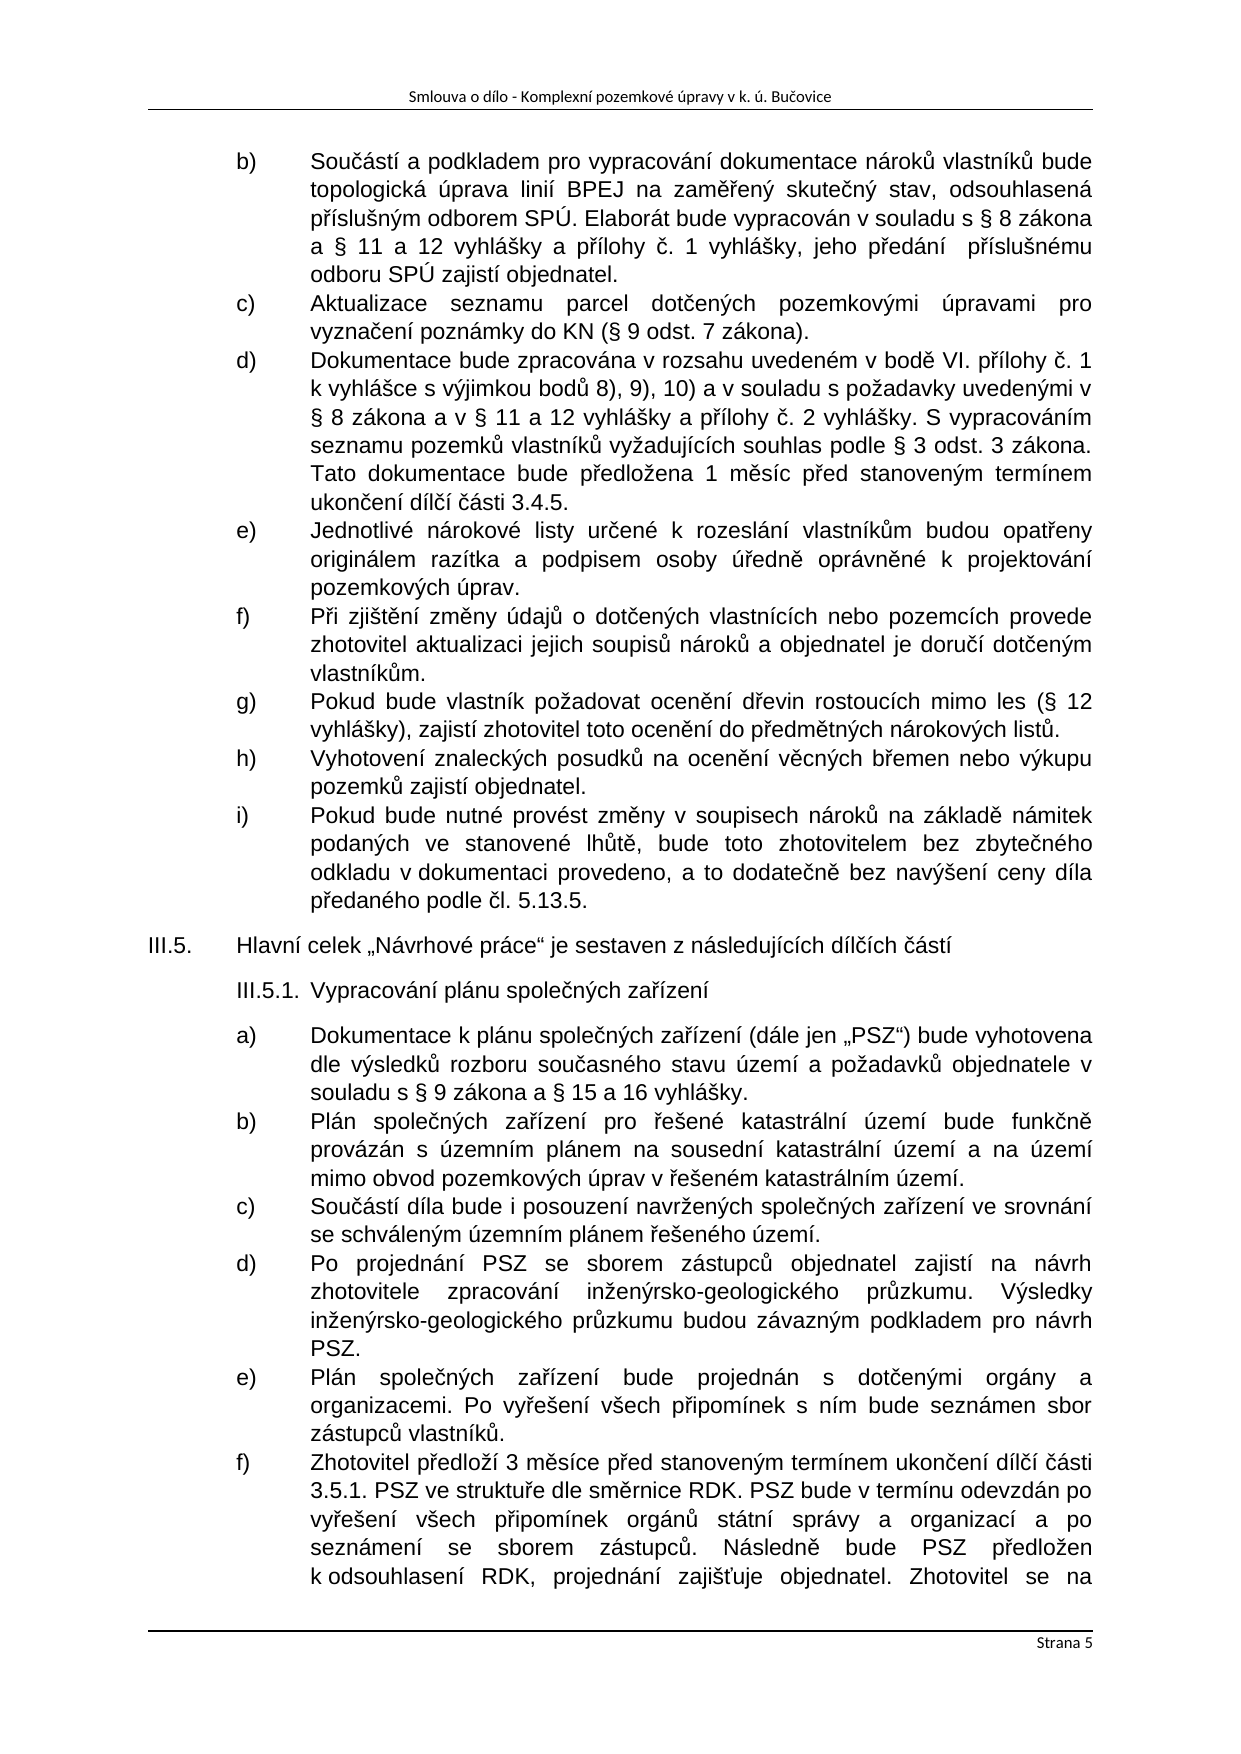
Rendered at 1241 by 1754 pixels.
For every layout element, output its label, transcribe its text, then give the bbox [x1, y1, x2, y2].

text Vypracování plánu společných zařízení [236, 977, 1093, 1003]
text Plán společných zařízení bude projednán s dotčenými orgány a organizacemi. Po vyřešení všech připomínek s ním bude seznámen sbor zástupců vlastníků. [236, 1363, 1093, 1447]
text Vyhotovení znaleckých posudků na ocenění věcných břemen nebo výkupu pozemků zajistí objednatel. [236, 745, 1093, 799]
text Po projednání PSZ se sborem zástupců objednatel zajistí na návrh zhotovitele zpracování inženýrsko-geologického průzkumu. Výsledky inženýrsko-geologického průzkumu budou závazným podkladem pro návrh PSZ. [236, 1250, 1093, 1361]
text Jednotlivé nárokové listy určené k rozeslání vlastníkům budou opatřeny originálem razítka a podpisem osoby úředně oprávněné k projektování pozemkových úprav. [236, 517, 1093, 601]
text Pokud bude vlastník požadovat ocenění dřevin rostoucích mimo les (§ 12 vyhlášky), zajistí zhotovitel toto ocenění do předmětných nárokových listů. [236, 688, 1093, 743]
text Dokumentace bude zpracována v rozsahu uvedeném v bodě VI. přílohy č. 1 k vyhlášce s výjimkou bodů 8), 9), 10) a v souladu s požadavky uvedenými v § 8 zákona a v § 11 a 12 vyhlášky a přílohy č. 2 vyhlášky. S vypracováním seznamu pozemků vlastníků vyžadujících souhlas podle § 3 odst. 3 zákona. Tato dokumentace bude předložena 1 měsíc před stanoveným termínem ukončení dílčí části 3.4.5. [236, 347, 1093, 515]
text Součástí a podkladem pro vypracování dokumentace nároků vlastníků bude topologická úprava linií BPEJ na zaměřený skutečný stav, odsouhlasená příslušným odborem SPÚ. Elaborát bude vypracován v souladu s § 8 zákona a § 11 a 12 vyhlášky a přílohy č. 1 vyhlášky, jeho předání příslušnému odboru SPÚ zajistí objednatel. [236, 148, 1093, 288]
list Hlavní celek „Návrhové práce“ je sestaven z následujících dílčích částí [148, 932, 1093, 958]
text Součástí díla bude i posouzení navržených společných zařízení ve srovnání se schváleným územním plánem řešeného území. [236, 1193, 1093, 1248]
text Dokumentace k plánu společných zařízení (dále jen „PSZ“) bude vyhotovena dle výsledků rozboru současného stavu území a požadavků objednatele v souladu s § 9 zákona a § 15 a 16 vyhlášky. [236, 1022, 1093, 1106]
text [236, 1449, 1093, 1589]
text Při zjištění změny údajů o dotčených vlastnících nebo pozemcích provede zhotovitel aktualizaci jejich soupisů nároků a objednatel je doručí dotčeným vlastníkům. [236, 603, 1093, 686]
text Pokud bude nutné provést změny v soupisech nároků na základě námitek podaných ve stanovené lhůtě, bude toto zhotovitelem bez zbytečného odkladu v dokumentaci provedeno, a to dodatečně bez navýšení ceny díla předaného podle čl. 5.13.5. [236, 802, 1093, 913]
text Aktualizace seznamu parcel dotčených pozemkovými úpravami pro vyznačení poznámky do KN (§ 9 odst. 7 zákona). [236, 290, 1093, 344]
text Plán společných zařízení pro řešené katastrální území bude funkčně provázán s územním plánem na sousední katastrální území a na území mimo obvod pozemkových úprav v řešeném katastrálním území. [236, 1108, 1093, 1191]
